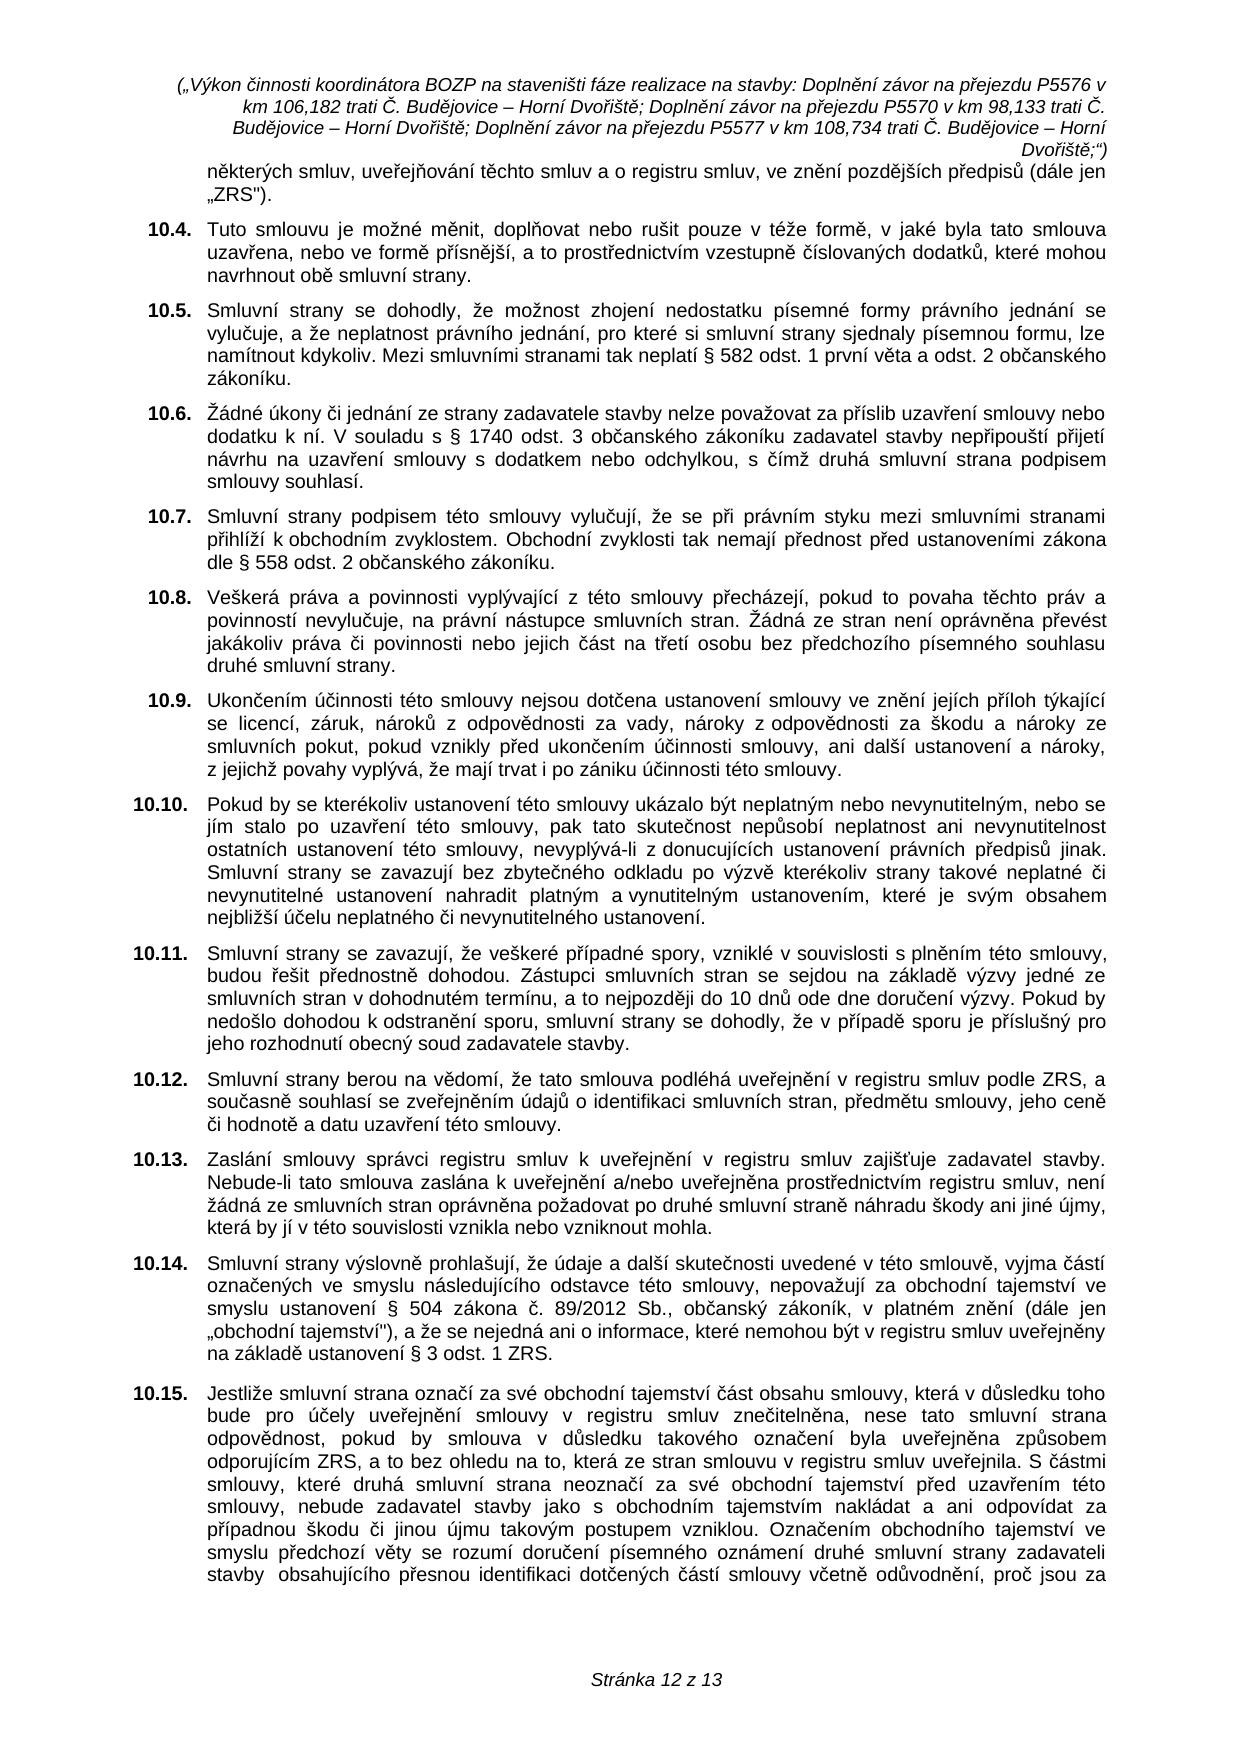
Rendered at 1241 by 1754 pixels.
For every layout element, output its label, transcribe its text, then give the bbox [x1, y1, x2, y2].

text 10.6. Žádné úkony či jednání ze strany zadavatele stavby nelze považovat za příslib uzavření smlouvy nebo dodatku k ní. V souladu s § 1740 odst. 3 občanského zákoníku zadavatel stavby nepřipouští přijetí návrhu na uzavření smlouvy s dodatkem nebo odchylkou, s čímž druhá smluvní strana podpisem smlouvy souhlasí. [148, 402, 1107, 493]
text 10.10. Pokud by se kterékoliv ustanovení této smlouvy ukázalo být neplatným nebo nevynutitelným, nebo se jím stalo po uzavření této smlouvy, pak tato skutečnost nepůsobí neplatnost ani nevynutitelnost ostatních ustanovení této smlouvy, nevyplývá-li z donucujících ustanovení právních předpisů jinak. Smluvní strany se zavazují bez zbytečného odkladu po výzvě kterékoliv strany takové neplatné či nevynutitelné ustanovení nahradit platným a vynutitelným ustanovením, které je svým obsahem nejbližší účelu neplatného či nevynutitelného ustanovení. [133, 793, 1107, 929]
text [148, 160, 1107, 206]
text 10.12. Smluvní strany berou na vědomí, že tato smlouva podléhá uveřejnění v registru smluv podle ZRS, a současně souhlasí se zveřejněním údajů o identifikaci smluvních stran, předmětu smlouvy, jeho ceně či hodnotě a datu uzavření této smlouvy. [133, 1067, 1107, 1136]
text 10.9. Ukončením účinnosti této smlouvy nejsou dotčena ustanovení smlouvy ve znění jejích příloh týkající se licencí, záruk, nároků z odpovědnosti za vady, nároky z odpovědnosti za škodu a nároky ze smluvních pokut, pokud vznikly před ukončením účinnosti smlouvy, ani další ustanovení a nároky, z jejichž povahy vyplývá, že mají trvat i po zániku účinnosti této smlouvy. [148, 689, 1107, 780]
text 10.8. Veškerá práva a povinnosti vyplývající z této smlouvy přecházejí, pokud to povaha těchto práv a povinností nevylučuje, na právní nástupce smluvních stran. Žádná ze stran není oprávněna převést jakákoliv práva či povinnosti nebo jejich část na třetí osobu bez předchozího písemného souhlasu druhé smluvní strany. [148, 586, 1107, 677]
text 10.5. Smluvní strany se dohodly, že možnost zhojení nedostatku písemné formy právního jednání se vylučuje, a že neplatnost právního jednání, pro které si smluvní strany sjednaly písemnou formu, lze namítnout kdykoliv. Mezi smluvními stranami tak neplatí § 582 odst. 1 první věta a odst. 2 občanského zákoníku. [148, 299, 1107, 389]
text 10.14. Smluvní strany výslovně prohlašují, že údaje a další skutečnosti uvedené v této smlouvě, vyjma částí označených ve smyslu následujícího odstavce této smlouvy, nepovažují za obchodní tajemství ve smyslu ustanovení § 504 zákona č. 89/2012 Sb., občanský zákoník, v platném znění (dále jen „obchodní tajemství"), a že se nejedná ani o informace, které nemohou být v registru smluv uveřejněny na základě ustanovení § 3 odst. 1 ZRS. [133, 1251, 1107, 1365]
text 10.7. Smluvní strany podpisem této smlouvy vylučují, že se při právním styku mezi smluvními stranami přihlíží k obchodním zvyklostem. Obchodní zvyklosti tak nemají přednost před ustanoveními zákona dle § 558 odst. 2 občanského zákoníku. [148, 505, 1107, 573]
text 10.11. Smluvní strany se zavazují, že veškeré případné spory, vzniklé v souvislosti s plněním této smlouvy, budou řešit přednostně dohodou. Zástupci smluvních stran se sejdou na základě výzvy jedné ze smluvních stran v dohodnutém termínu, a to nejpozději do 10 dnů ode dne doručení výzvy. Pokud by nedošlo dohodou k odstranění sporu, smluvní strany se dohodly, že v případě sporu je příslušný pro jeho rozhodnutí obecný soud zadavatele stavby. [133, 941, 1107, 1055]
text 10.13. Zaslání smlouvy správci registru smluv k uveřejnění v registru smluv zajišťuje zadavatel stavby. Nebude-li tato smlouva zaslána k uveřejnění a/nebo uveřejněna prostřednictvím registru smluv, není žádná ze smluvních stran oprávněna požadovat po druhé smluvní straně náhradu škody ani jiné újmy, která by jí v této souvislosti vznikla nebo vzniknout mohla. [133, 1148, 1107, 1239]
text 10.4. Tuto smlouvu je možné měnit, doplňovat nebo rušit pouze v téže formě, v jaké byla tato smlouva uzavřena, nebo ve formě přísnější, a to prostřednictvím vzestupně číslovaných dodatků, které mohou navrhnout obě smluvní strany. [148, 218, 1107, 286]
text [133, 1382, 1107, 1586]
